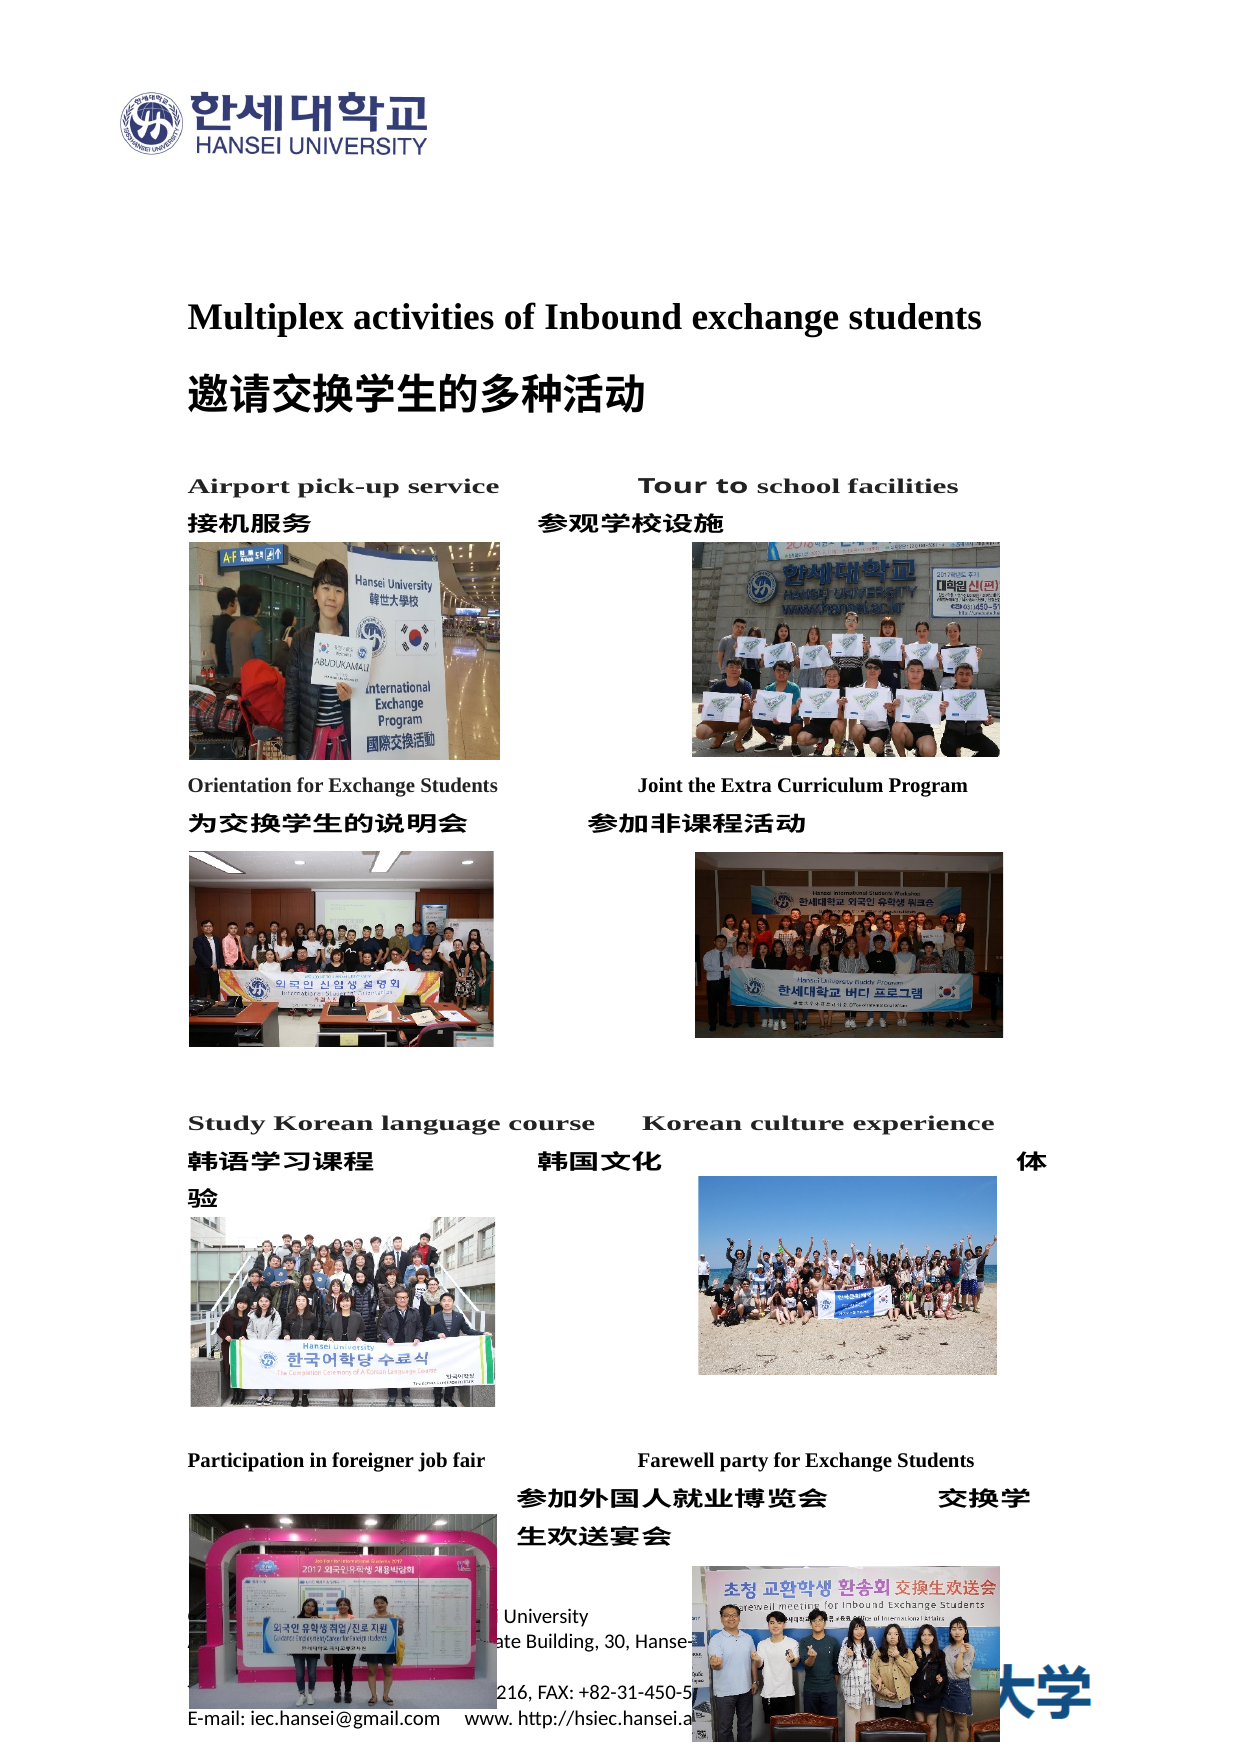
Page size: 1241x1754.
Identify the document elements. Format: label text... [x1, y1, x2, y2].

picture [187, 542, 500, 758]
picture [690, 542, 1000, 756]
picture [696, 1214, 997, 1411]
text 邀请交换学生的多种活动 [187, 354, 1053, 429]
text 接机服务 参观学校设施 [187, 504, 1053, 541]
picture [693, 889, 1003, 1075]
picture [187, 1551, 497, 1746]
text 为交换学生的说明会 参加非课程活动 [187, 841, 1053, 879]
text Orientation for Exchange Students Joint the Extra Curriculum Program [187, 804, 1053, 841]
text Participation in foreigner job fair Farewell party for Exchange Students [187, 1479, 1053, 1516]
picture [189, 1255, 495, 1442]
text Airport pick-up service Tour to school facilities [187, 466, 1053, 504]
text 参加外国人就业博览会 交换学生欢送宴会 [187, 1516, 1053, 1591]
text 韩语学习课程 韩国文化体验 [187, 1179, 1053, 1254]
picture [187, 889, 494, 1083]
text Multiplex activities of Inbound exchange students [187, 279, 1053, 354]
picture [795, 1655, 1093, 1723]
text Study Korean language course Korean culture experience [187, 1141, 1053, 1179]
picture [93, 67, 454, 179]
